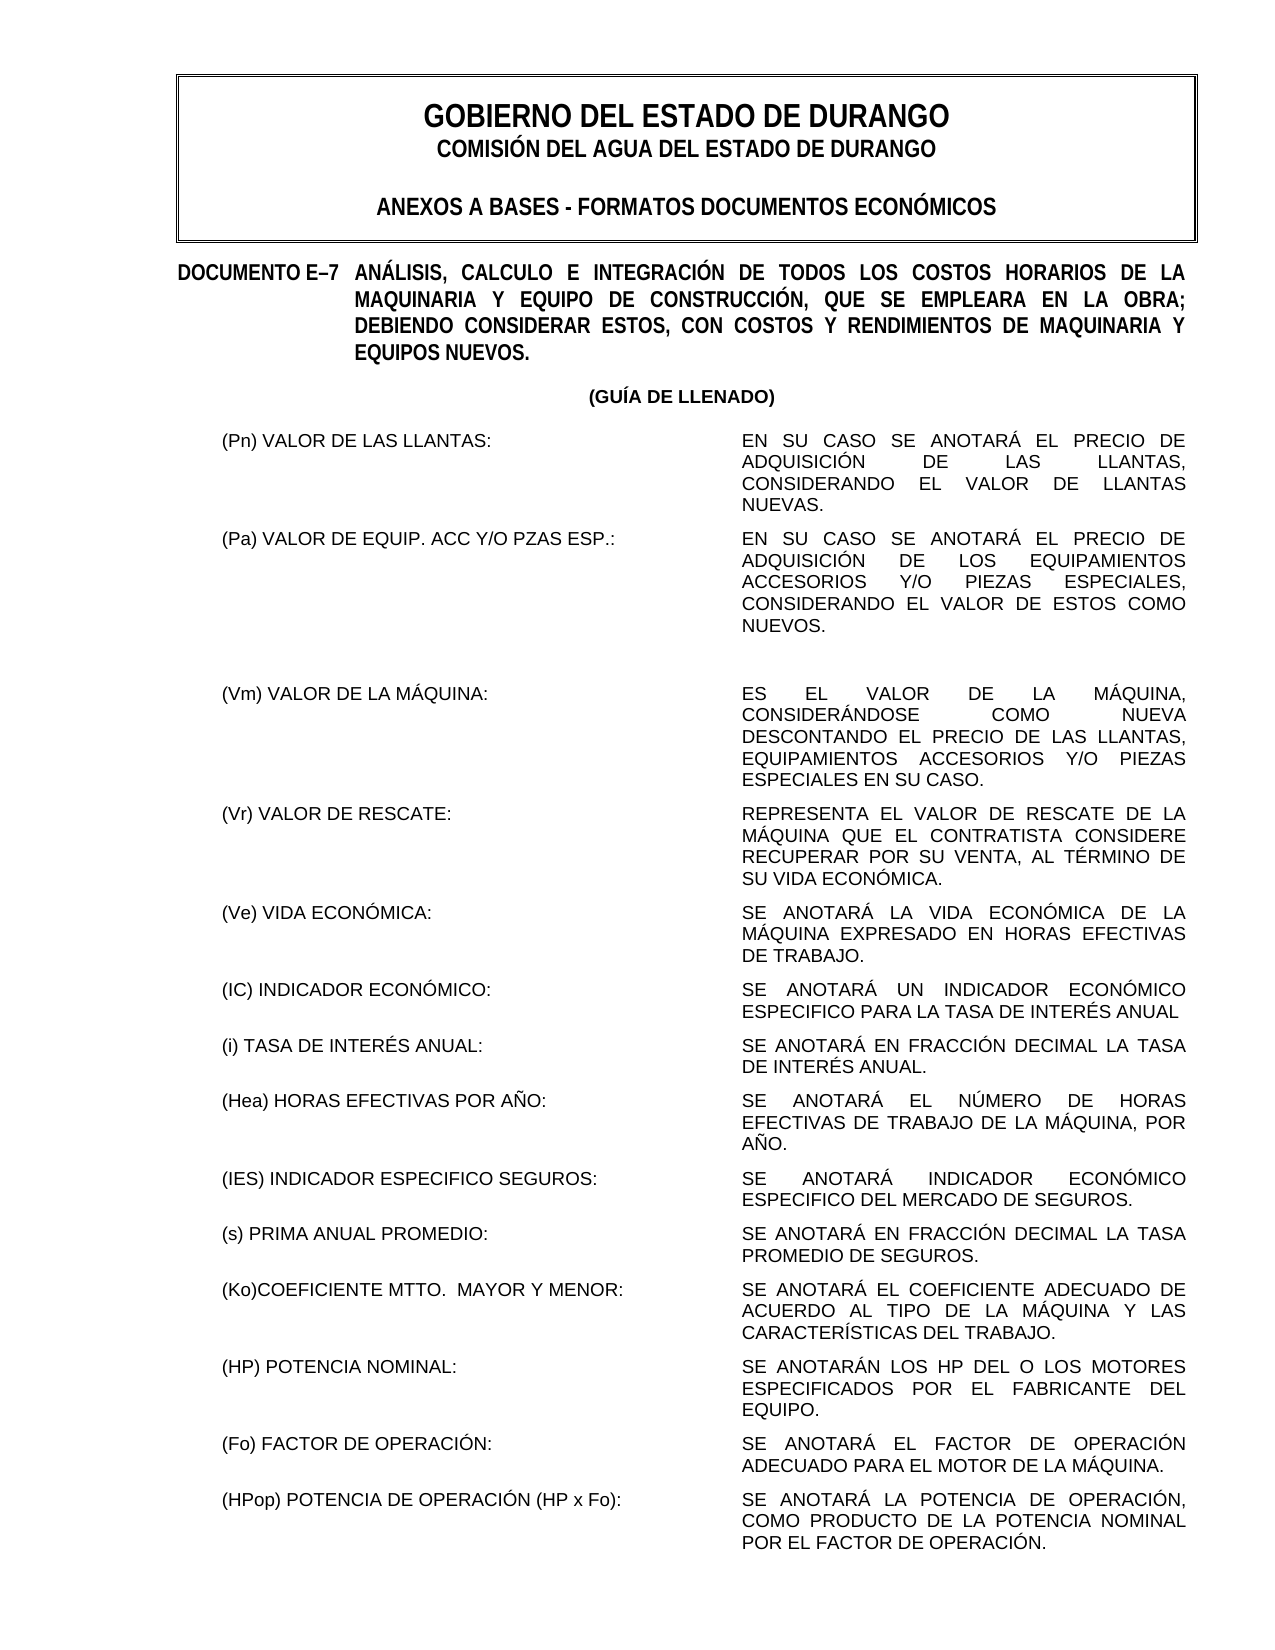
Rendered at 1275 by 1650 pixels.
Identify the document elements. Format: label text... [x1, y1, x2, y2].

text (Ko)COEFICIENTE MTTO. MAYOR Y MENOR: SE ANOTARÁ EL COEFICIENTE ADECUADO DE ACUERDO AL TIPO DE LA MÁQUINA Y LAS CARACTERÍSTICAS DEL TRABAJO. [222, 1278, 1186, 1343]
text (Pn) VALOR DE LAS LLANTAS: EN SU CASO SE ANOTARÁ EL PRECIO DE ADQUISICIÓN DE LAS LLANTAS, CONSIDERANDO EL VALOR DE LLANTAS NUEVAS. [222, 429, 1186, 516]
text (Pa) VALOR DE EQUIP. ACC Y/O PZAS ESP.: EN SU CASO SE ANOTARÁ EL PRECIO DE ADQUISICIÓN DE LOS EQUIPAMIENTOS ACCESORIOS Y/O PIEZAS ESPECIALES, CONSIDERANDO EL VALOR DE ESTOS COMO NUEVOS. [222, 528, 1186, 636]
text (Vm) VALOR DE LA MÁQUINA: ES EL VALOR DE LA MÁQUINA, CONSIDERÁNDOSE COMO NUEVA DESCONTANDO EL PRECIO DE LAS LLANTAS, EQUIPAMIENTOS ACCESORIOS Y/O PIEZAS ESPECIALES EN SU CASO. [222, 683, 1186, 790]
text (s) PRIMA ANUAL PROMEDIO: SE ANOTARÁ EN FRACCIÓN DECIMAL LA TASA PROMEDIO DE SEGUROS. [222, 1223, 1186, 1266]
text (i) TASA DE INTERÉS ANUAL: SE ANOTARÁ EN FRACCIÓN DECIMAL LA TASA DE INTERÉS ANUAL. [222, 1034, 1186, 1078]
text (IC) INDICADOR ECONÓMICO: SE ANOTARÁ UN INDICADOR ECONÓMICO ESPECIFICO PARA LA TASA DE INTERÉS ANUAL [222, 979, 1186, 1022]
text (Fo) FACTOR DE OPERACIÓN: SE ANOTARÁ EL FACTOR DE OPERACIÓN ADECUADO PARA EL MOTOR DE LA MÁQUINA. [222, 1433, 1186, 1476]
text (IES) INDICADOR ESPECIFICO SEGUROS: SE ANOTARÁ INDICADOR ECONÓMICO ESPECIFICO DEL MERCADO DE SEGUROS. [222, 1167, 1186, 1210]
text (Ve) VIDA ECONÓMICA: SE ANOTARÁ LA VIDA ECONÓMICA DE LA MÁQUINA EXPRESADO EN HORAS EFECTIVAS DE TRABAJO. [222, 902, 1186, 966]
text (HP) POTENCIA NOMINAL: SE ANOTARÁN LOS HP DEL O LOS MOTORES ESPECIFICADOS POR EL FABRICANTE DEL EQUIPO. [222, 1356, 1186, 1420]
text (Vr) VALOR DE RESCATE: REPRESENTA EL VALOR DE RESCATE DE LA MÁQUINA QUE EL CONTRATISTA CONSIDERE RECUPERAR POR SU VENTA, AL TÉRMINO DE SU VIDA ECONÓMICA. [222, 803, 1186, 889]
text (Hea) HORAS EFECTIVAS POR AÑO: SE ANOTARÁ EL NÚMERO DE HORAS EFECTIVAS DE TRABAJO DE LA MÁQUINA, POR AÑO. [222, 1090, 1186, 1155]
text (HPop) POTENCIA DE OPERACIÓN (HP x Fo): SE ANOTARÁ LA POTENCIA DE OPERACIÓN, COMO PRODUCTO DE LA POTENCIA NOMINAL POR EL FACTOR DE OPERACIÓN. [222, 1488, 1186, 1553]
